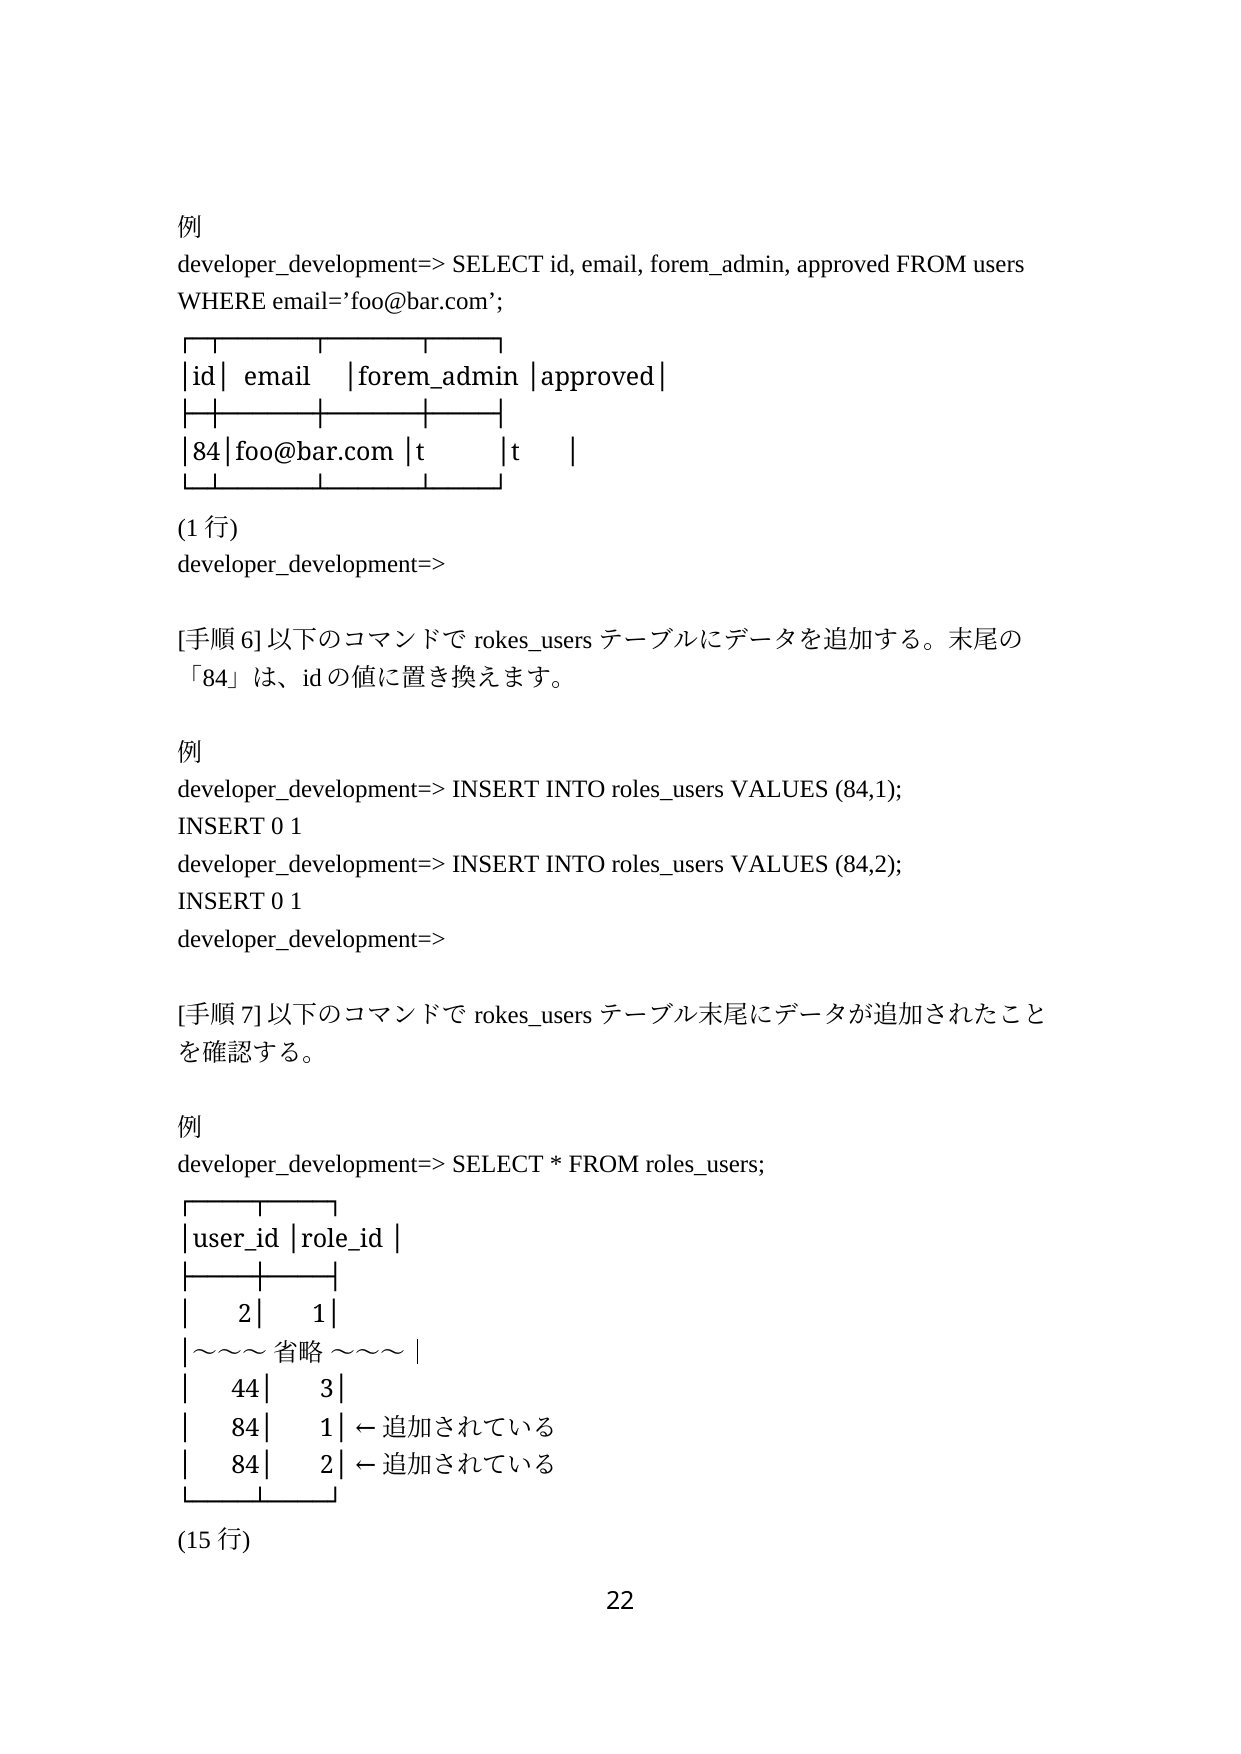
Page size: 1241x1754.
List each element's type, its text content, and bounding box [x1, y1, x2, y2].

text 例 [177, 207, 1063, 244]
text │ 2│ 1│ [177, 1294, 1063, 1332]
text developer_development=> [177, 544, 1063, 582]
text developer_development=> INSERT INTO roles_users VALUES (84,1); [177, 769, 1063, 807]
text │～～～ 省略 ～～～│ [177, 1332, 1063, 1369]
text [手順6] 以下のコマンドで rokes_users テーブルにデータを追加する。末尾の「84」は、idの値に置き換えます。 [177, 619, 1063, 694]
text (15 行) [177, 1519, 1063, 1557]
text ├────┼────┤ [177, 1257, 1063, 1294]
text (1 行) [177, 507, 1063, 544]
text │ 84│ 1│ ← 追加されている [177, 1407, 1063, 1444]
text └─┴──────┴──────┴────┘ [177, 469, 1063, 507]
text ┌─┬──────┬──────┬────┐ [177, 319, 1063, 357]
text developer_development=> SELECT id, email, forem_admin, approved FROM users WHERE email=’foo@bar.com’; [177, 244, 1063, 319]
text 例 [177, 1107, 1063, 1144]
text └────┴────┘ [177, 1482, 1063, 1519]
text │user_id │role_id │ [177, 1219, 1063, 1257]
text developer_development=> INSERT INTO roles_users VALUES (84,2); [177, 844, 1063, 882]
text INSERT 0 1 [177, 882, 1063, 919]
text 例 [177, 732, 1063, 769]
text developer_development=> SELECT * FROM roles_users; [177, 1144, 1063, 1182]
text [手順7] 以下のコマンドで rokes_users テーブル末尾にデータが追加されたことを確認する。 [177, 994, 1063, 1069]
text │ 44│ 3│ [177, 1369, 1063, 1407]
text │ 84│ 2│ ← 追加されている [177, 1444, 1063, 1482]
text │84│foo@bar.com │t │t │ [177, 432, 1063, 469]
text developer_development=> [177, 919, 1063, 957]
text INSERT 0 1 [177, 807, 1063, 844]
text ┌────┬────┐ [177, 1182, 1063, 1219]
text │id│ email │forem_admin │approved│ [177, 357, 1063, 394]
text ├─┼──────┼──────┼────┤ [177, 394, 1063, 432]
